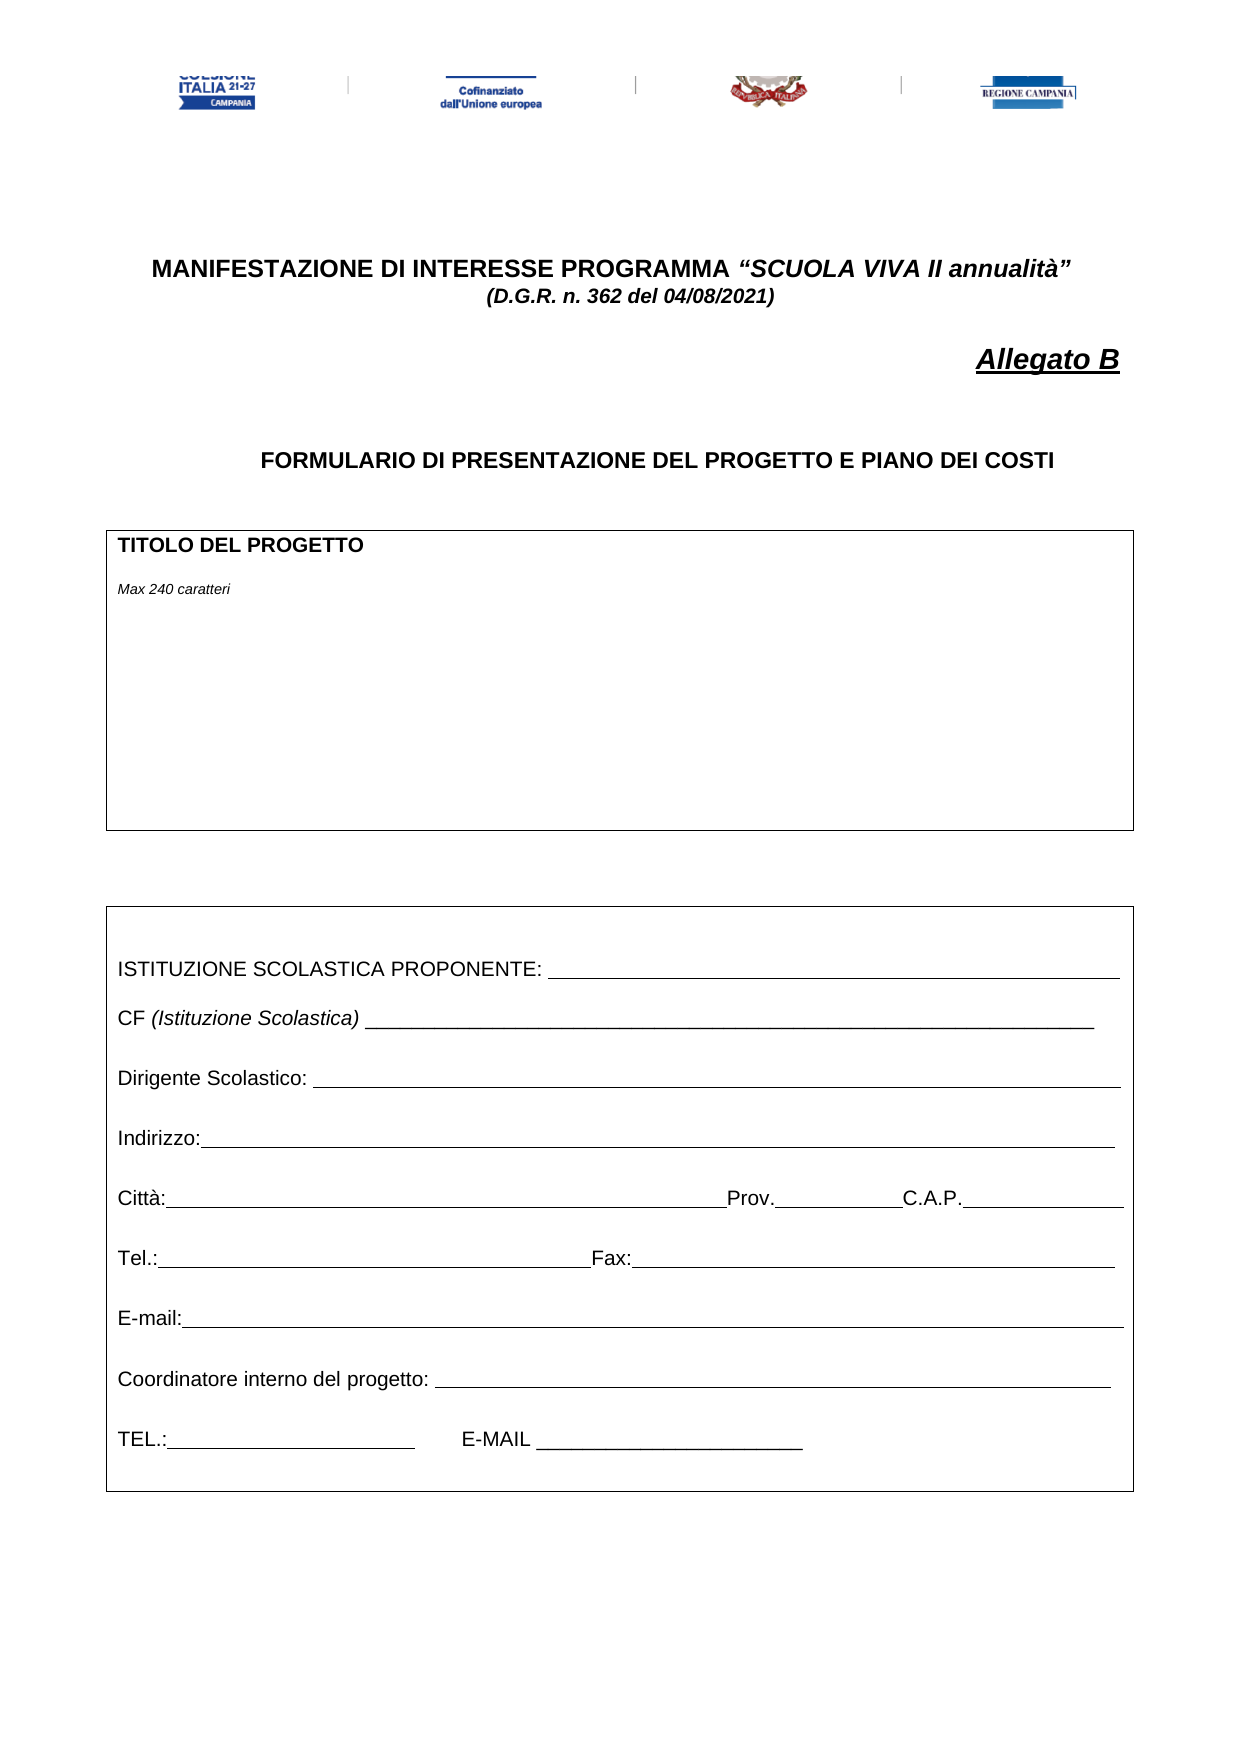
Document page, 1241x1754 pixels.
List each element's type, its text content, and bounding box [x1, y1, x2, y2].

text (D.G.R. n. 362 del 04/08/2021) [134, 284, 1129, 308]
picture [131, 76, 1136, 144]
subtitle MANIFESTAZIONE DI INTERESSE PROGRAMMA “SCUOLA VIVA II annualità” [96, 251, 1129, 284]
text FORMULARIO DI PRESENTAZIONE DEL PROGETTO E PIANO DEI COSTI [143, 447, 1171, 473]
text Allegato B [96, 342, 1122, 375]
